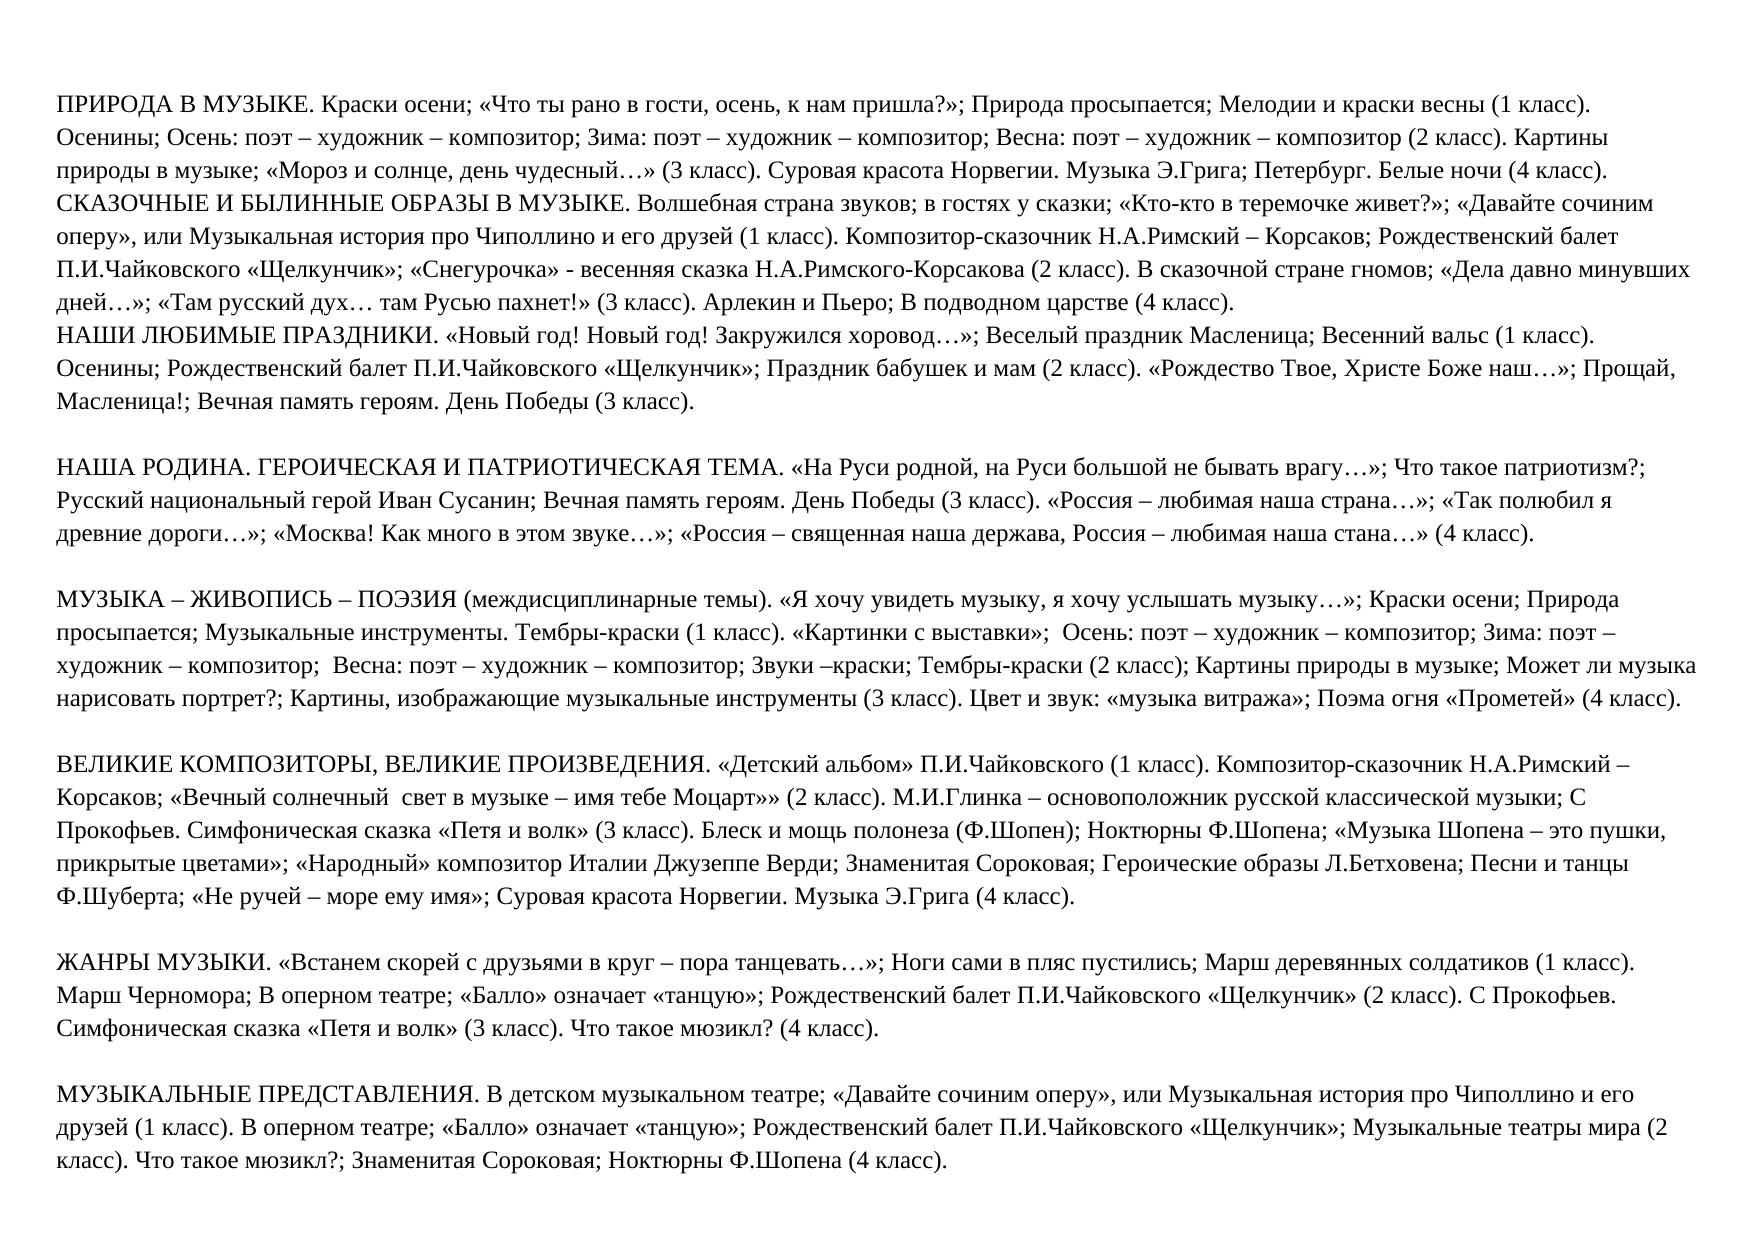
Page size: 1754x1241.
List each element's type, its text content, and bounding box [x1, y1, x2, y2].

text МУЗЫКАЛЬНЫЕ ПРЕДСТАВЛЕНИЯ. В детском музыкальном театре; «Давайте сочиним оперу», или Музыкальная история про Чиполлино и его друзей (1 класс). В оперном театре; «Балло» означает «танцую»; Рождественский балет П.И.Чайковского «Щелкунчик»; Музыкальные театры мира (2 класс). Что такое мюзикл?; Знаменитая Сороковая; Ноктюрны Ф.Шопена (4 класс). [56, 1079, 1698, 1174]
text СКАЗОЧНЫЕ И БЫЛИННЫЕ ОБРАЗЫ В МУЗЫКЕ. Волшебная страна звуков; в гостях у сказки; «Кто-кто в теремочке живет?»; «Давайте сочиним оперу», или Музыкальная история про Чиполлино и его друзей (1 класс). Композитор-сказочник Н.А.Римский – Корсаков; Рождественский балет П.И.Чайковского «Щелкунчик»; «Снегурочка» - весенняя сказка Н.А.Римского-Корсакова (2 класс). В сказочной стране гномов; «Дела давно минувших дней…»; «Там русский дух… там Русью пахнет!» (3 класс). Арлекин и Пьеро; В подводном царстве (4 класс). [56, 188, 1698, 316]
text ВЕЛИКИЕ КОМПОЗИТОРЫ, ВЕЛИКИЕ ПРОИЗВЕДЕНИЯ. «Детский альбом» П.И.Чайковского (1 класс). Композитор-сказочник Н.А.Римский – Корсаков; «Вечный солнечный свет в музыке – имя тебе Моцарт»» (2 класс). М.И.Глинка – основоположник русской классической музыки; С Прокофьев. Симфоническая сказка «Петя и волк» (3 класс). Блеск и мощь полонеза (Ф.Шопен); Ноктюрны Ф.Шопена; «Музыка Шопена – это пушки, прикрытые цветами»; «Народный» композитор Италии Джузеппе Верди; Знаменитая Сороковая; Героические образы Л.Бетховена; Песни и танцы Ф.Шуберта; «Не ручей – море ему имя»; Суровая красота Норвегии. Музыка Э.Грига (4 класс). [56, 749, 1698, 910]
text ЖАНРЫ МУЗЫКИ. «Встанем скорей с друзьями в круг – пора танцевать…»; Ноги сами в пляс пустились; Марш деревянных солдатиков (1 класс). Марш Черномора; В оперном театре; «Балло» означает «танцую»; Рождественский балет П.И.Чайковского «Щелкунчик» (2 класс). С Прокофьев. Симфоническая сказка «Петя и волк» (3 класс). Что такое мюзикл? (4 класс). [56, 947, 1698, 1042]
text НАША РОДИНА. ГЕРОИЧЕСКАЯ И ПАТРИОТИЧЕСКАЯ ТЕМА. «На Руси родной, на Руси большой не бывать врагу…»; Что такое патриотизм?; Русский национальный герой Иван Сусанин; Вечная память героям. День Победы (3 класс). «Россия – любимая наша страна…»; «Так полюбил я древние дороги…»; «Москва! Как много в этом звуке…»; «Россия – священная наша держава, Россия – любимая наша стана…» (4 класс). [56, 452, 1698, 547]
text НАШИ ЛЮБИМЫЕ ПРАЗДНИКИ. «Новый год! Новый год! Закружился хоровод…»; Веселый праздник Масленица; Весенний вальс (1 класс). Осенины; Рождественский балет П.И.Чайковского «Щелкунчик»; Праздник бабушек и мам (2 класс). «Рождество Твое, Христе Боже наш…»; Прощай, Масленица!; Вечная память героям. День Победы (3 класс). [56, 320, 1698, 414]
text МУЗЫКА – ЖИВОПИСЬ – ПОЭЗИЯ (междисциплинарные темы). «Я хочу увидеть музыку, я хочу услышать музыку…»; Краски осени; Природа просыпается; Музыкальные инструменты. Тембры-краски (1 класс). «Картинки с выставки»; Осень: поэт – художник – композитор; Зима: поэт – художник – композитор; Весна: поэт – художник – композитор; Звуки –краски; Тембры-краски (2 класс); Картины природы в музыке; Может ли музыка нарисовать портрет?; Картины, изображающие музыкальные инструменты (3 класс). Цвет и звук: «музыка витража»; Поэма огня «Прометей» (4 класс). [56, 584, 1698, 712]
text ПРИРОДА В МУЗЫКЕ. Краски осени; «Что ты рано в гости, осень, к нам пришла?»; Природа просыпается; Мелодии и краски весны (1 класс). Осенины; Осень: поэт – художник – композитор; Зима: поэт – художник – композитор; Весна: поэт – художник – композитор (2 класс). Картины природы в музыке; «Мороз и солнце, день чудесный…» (3 класс). Суровая красота Норвегии. Музыка Э.Грига; Петербург. Белые ночи (4 класс). [56, 89, 1698, 183]
